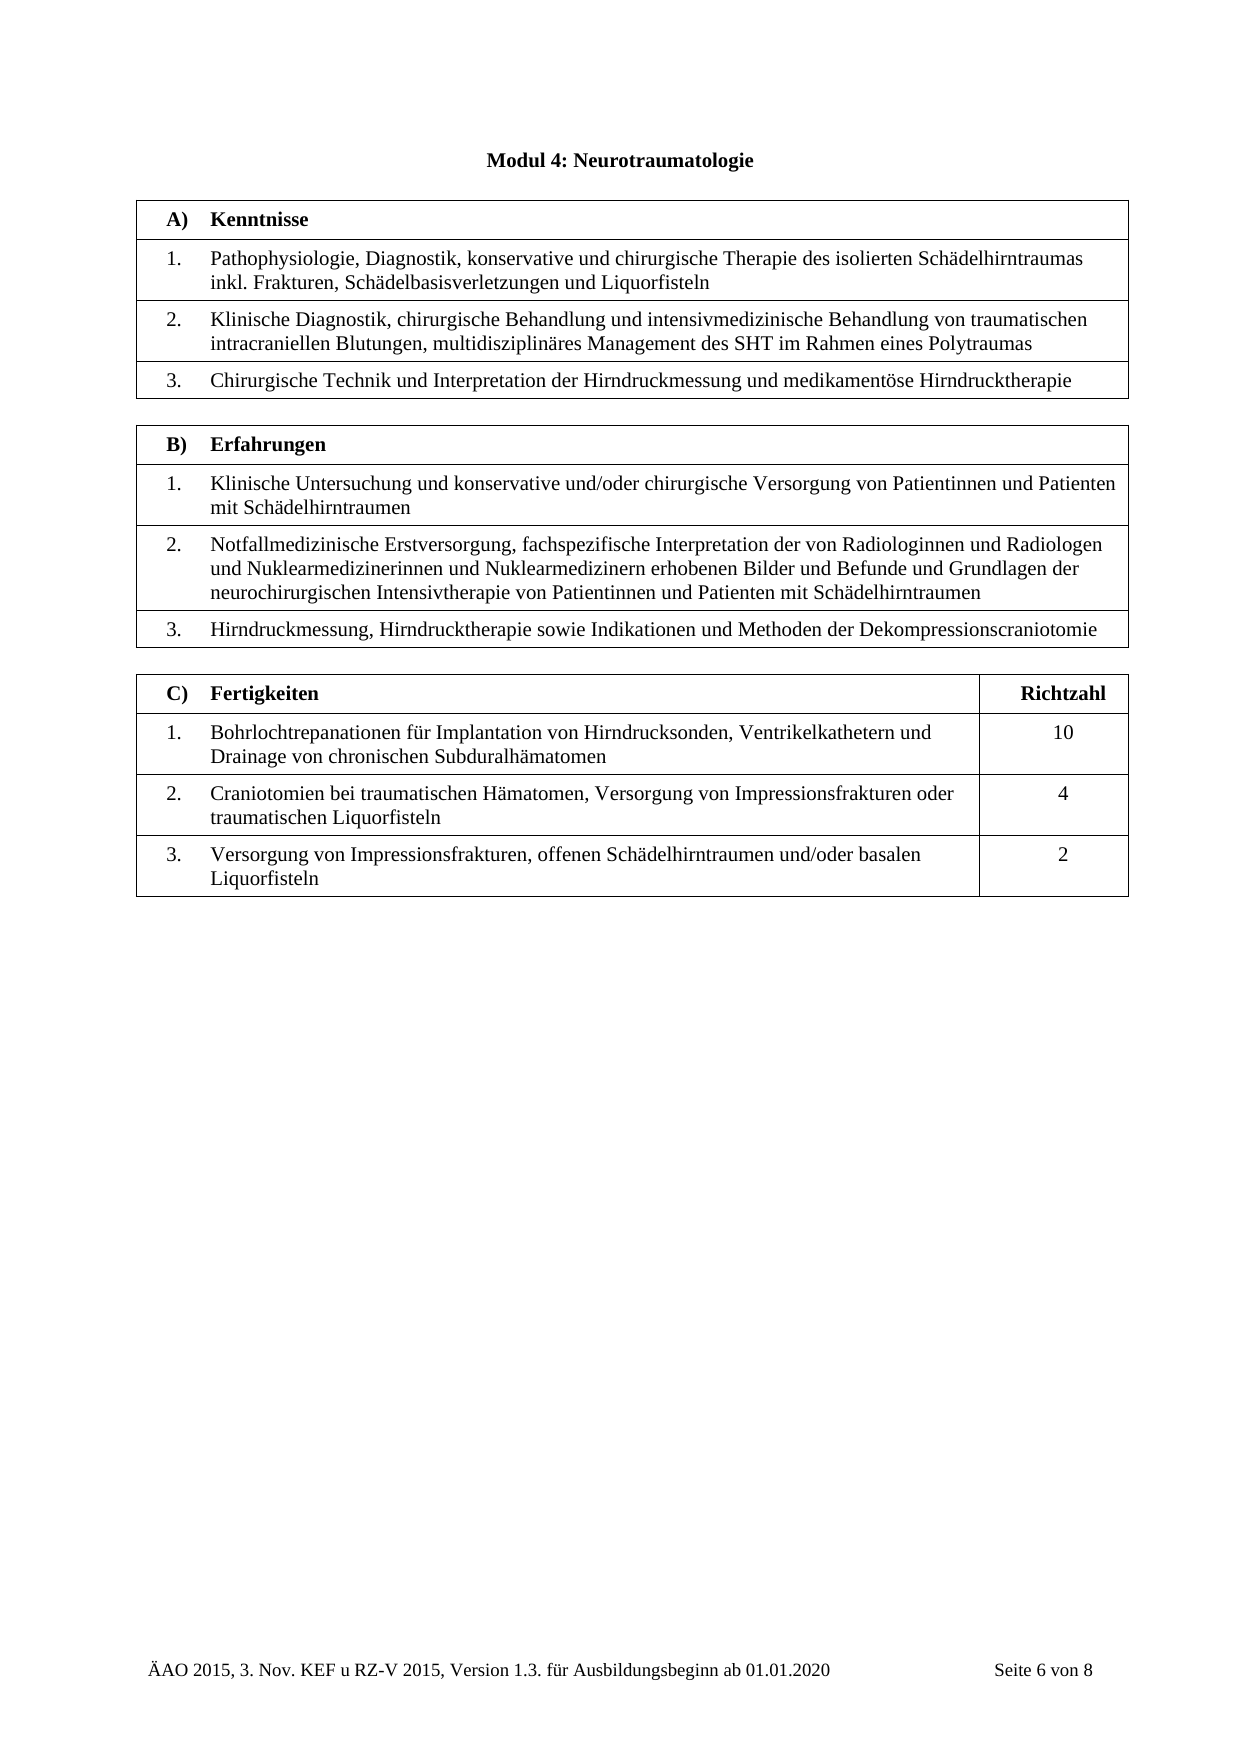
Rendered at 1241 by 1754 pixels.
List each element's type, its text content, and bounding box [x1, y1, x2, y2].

table_header A) Kenntnisse [137, 201, 1128, 238]
table_header B) Erfahrungen [137, 426, 1128, 464]
table_cell Notfallmedizinische Erstversorgung, fachspezifische Interpretation der von Radiologinnen und Radiologen und Nuklearmedizinerinnen und Nuklearmedizinern erhobenen Bilder und Befunde und Grundlagen der neurochirurgischen Intensivtherapie von Patientinnen und Patienten mit Schädelhirntraumen [137, 526, 1128, 610]
table_header C) Fertigkeiten [137, 675, 979, 713]
table_cell Klinische Untersuchung und konservative und/oder chirurgische Versorgung von Patientinnen und Patienten mit Schädelhirntraumen [137, 465, 1128, 525]
table_cell Craniotomien bei traumatischen Hämatomen, Versorgung von Impressionsfrakturen oder traumatischen Liquorfisteln [137, 775, 979, 835]
table_cell Chirurgische Technik und Interpretation der Hirndruckmessung und medikamentöse Hirndrucktherapie [137, 362, 1128, 398]
table_cell Versorgung von Impressionsfrakturen, offenen Schädelhirntraumen und/oder basalen Liquorfisteln [137, 836, 979, 896]
table_header Richtzahl [980, 675, 1128, 713]
table_cell 2 [980, 836, 1128, 896]
table_cell Bohrlochtrepanationen für Implantation von Hirndrucksonden, Ventrikelkathetern und Drainage von chronischen Subduralhämatomen [137, 714, 979, 774]
table_cell Hirndruckmessung, Hirndrucktherapie sowie Indikationen und Methoden der Dekompressionscraniotomie [137, 611, 1128, 647]
text Modul 4: Neurotraumatologie [148, 148, 1093, 172]
table_cell 10 [980, 714, 1128, 774]
table_cell Pathophysiologie, Diagnostik, konservative und chirurgische Therapie des isolierten Schädelhirntraumas inkl. Frakturen, Schädelbasisverletzungen und Liquorfisteln [137, 240, 1128, 299]
table_cell 4 [980, 775, 1128, 835]
table_cell Klinische Diagnostik, chirurgische Behandlung und intensivmedizinische Behandlung von traumatischen intracraniellen Blutungen, multidisziplinäres Management des SHT im Rahmen eines Polytraumas [137, 301, 1128, 361]
